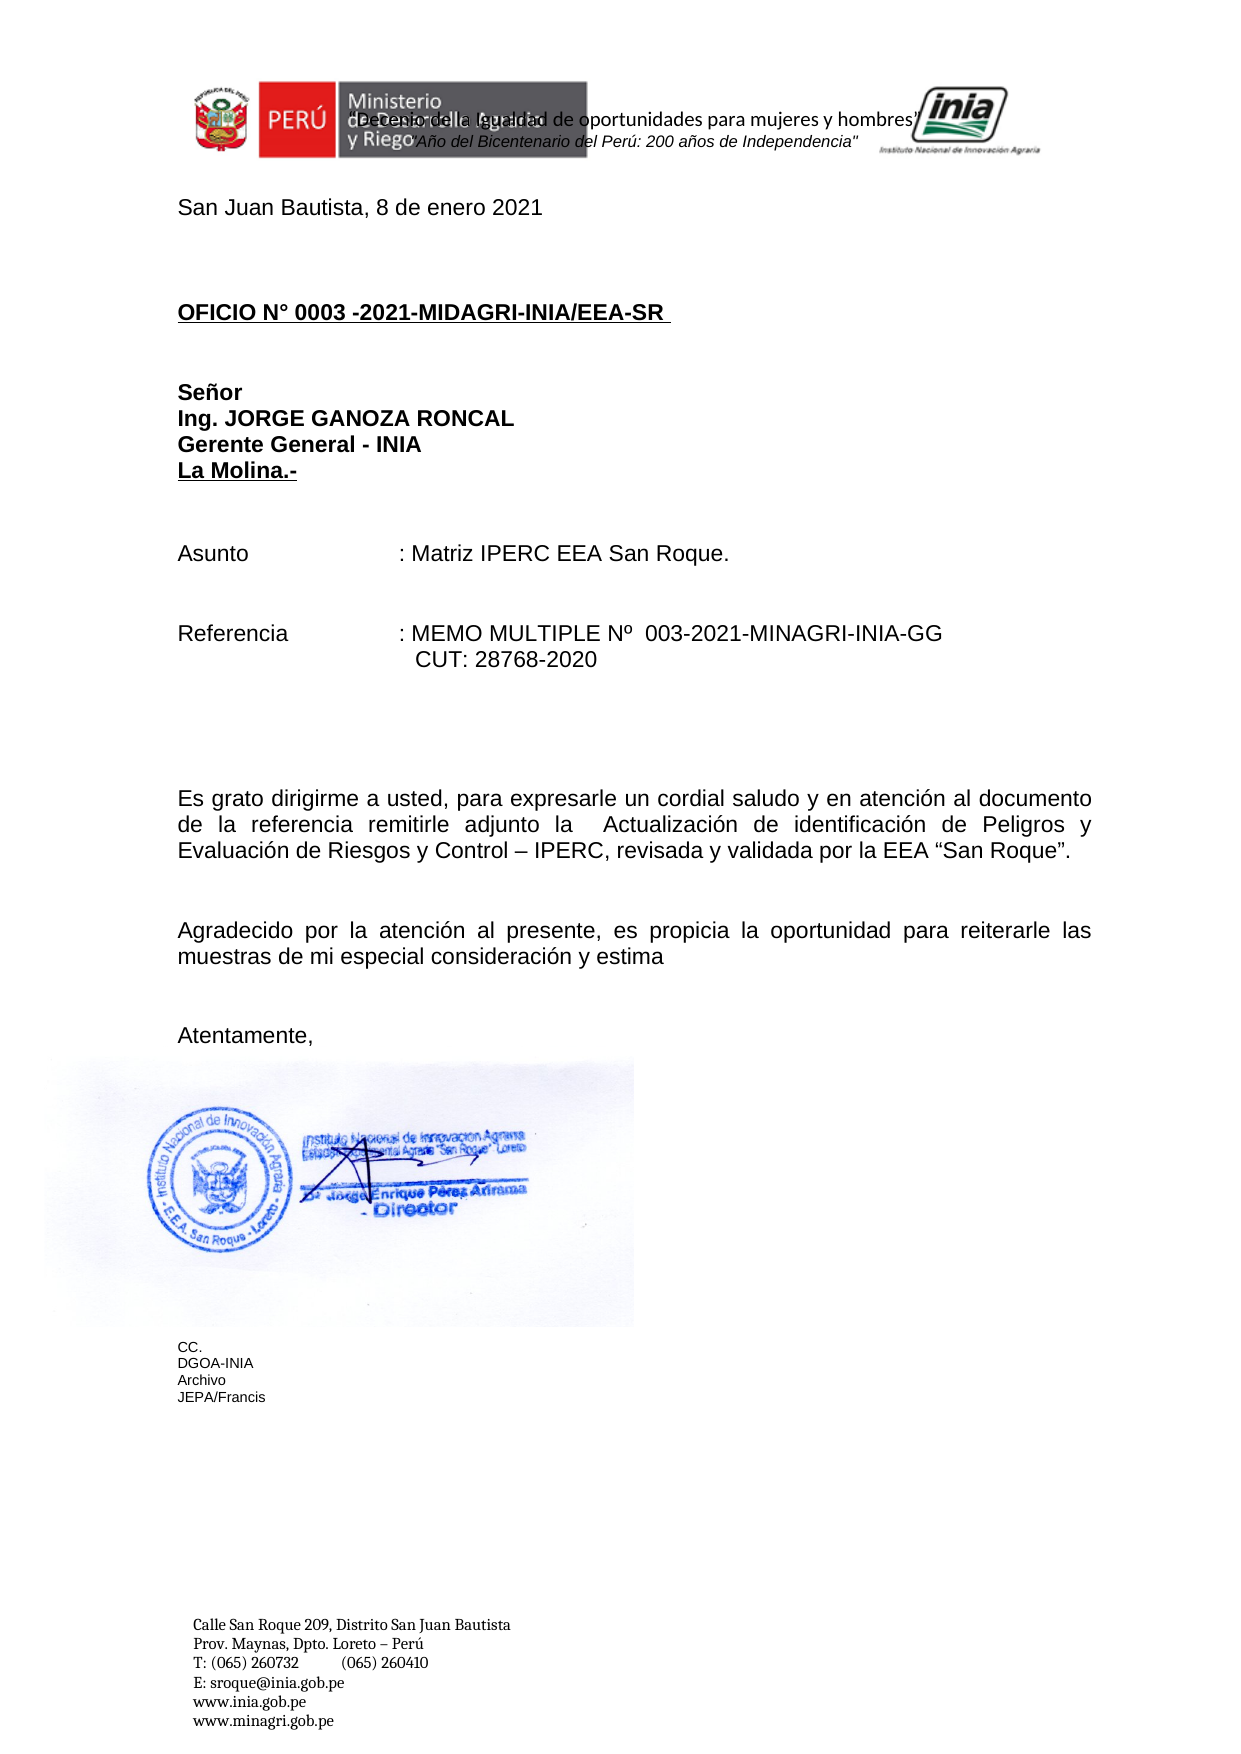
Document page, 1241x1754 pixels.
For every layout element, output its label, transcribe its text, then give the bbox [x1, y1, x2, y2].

text Agradecido por la atención al presente, es propicia la oportunidad para reiterarle las muestras de mi especial consideración y estima [177, 917, 1092, 969]
text Gerente General - INIA [177, 431, 1092, 457]
text Atentamente, [162, 1022, 1092, 1048]
text San Juan Bautista, 8 de enero 2021 [177, 194, 1092, 220]
text CC. [177, 1338, 1092, 1355]
text Asunto : Matriz IPERC EEA San Roque. [177, 540, 1092, 567]
text CUT: 28768-2020 [327, 646, 1092, 672]
text OFICIO N° 0003 -2021-MIDAGRI-INIA/EEA-SR [177, 299, 1092, 326]
picture [177, 58, 1063, 176]
text Referencia : MEMO MULTIPLE Nº 003-2021-MINAGRI-INIA-GG [177, 619, 1092, 646]
text DGOA-INIA [177, 1355, 1092, 1372]
text Ing. JORGE GANOZA RONCAL [177, 405, 1092, 431]
text Archivo [177, 1372, 1092, 1388]
text Es grato dirigirme a usted, para expresarle un cordial saludo y en atención al documento de la referencia remitirle adjunto la Actualización de identificación de Peligros y Evaluación de Riesgos y Control – IPERC, revisada y validada por la EEA “San Roque”. [177, 785, 1092, 864]
text JEPA/Francis [177, 1388, 1092, 1405]
picture [44, 1046, 634, 1327]
text Señor [177, 378, 1092, 405]
text La Molina.- [177, 457, 1092, 484]
